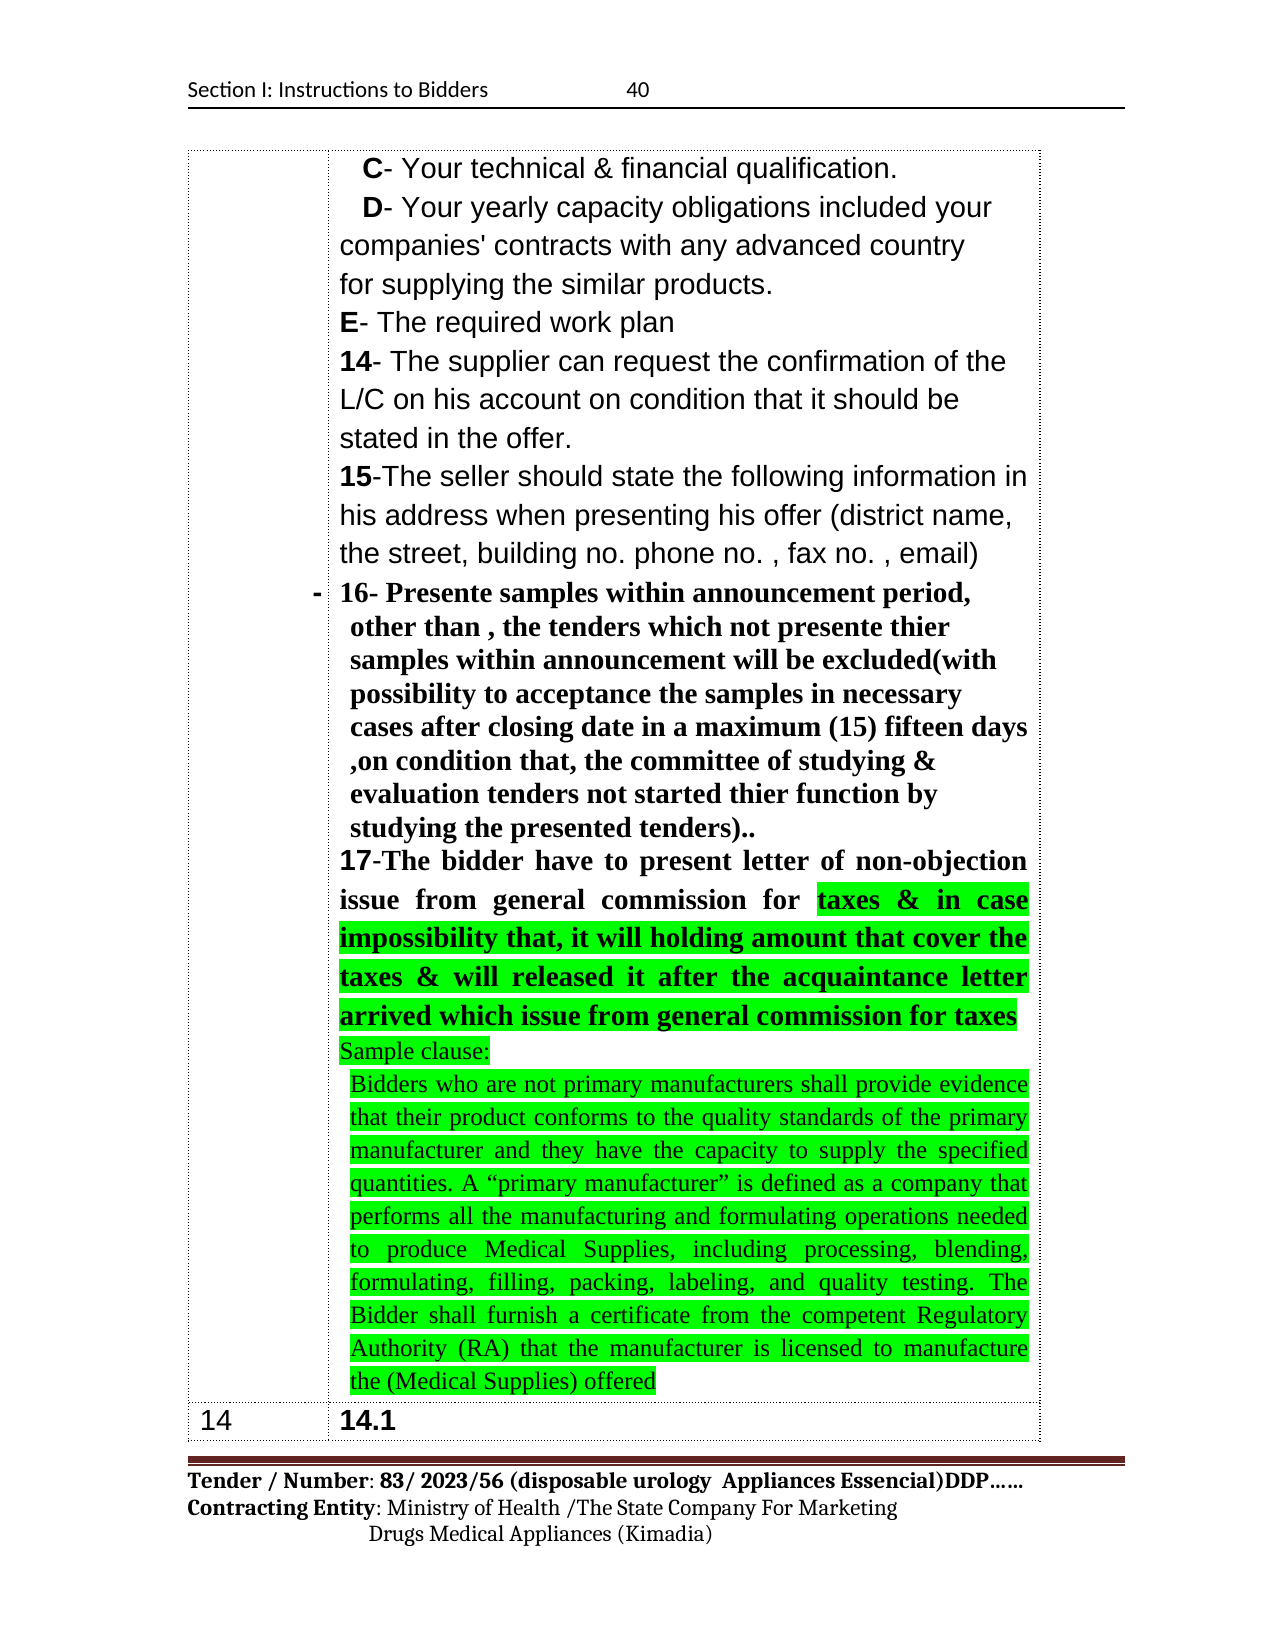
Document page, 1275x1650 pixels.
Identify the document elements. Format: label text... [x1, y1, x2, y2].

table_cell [328, 150, 1040, 1402]
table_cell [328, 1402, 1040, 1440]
table_cell ITB 12.1 [188, 150, 328, 1402]
table_cell 14 [188, 1402, 328, 1440]
